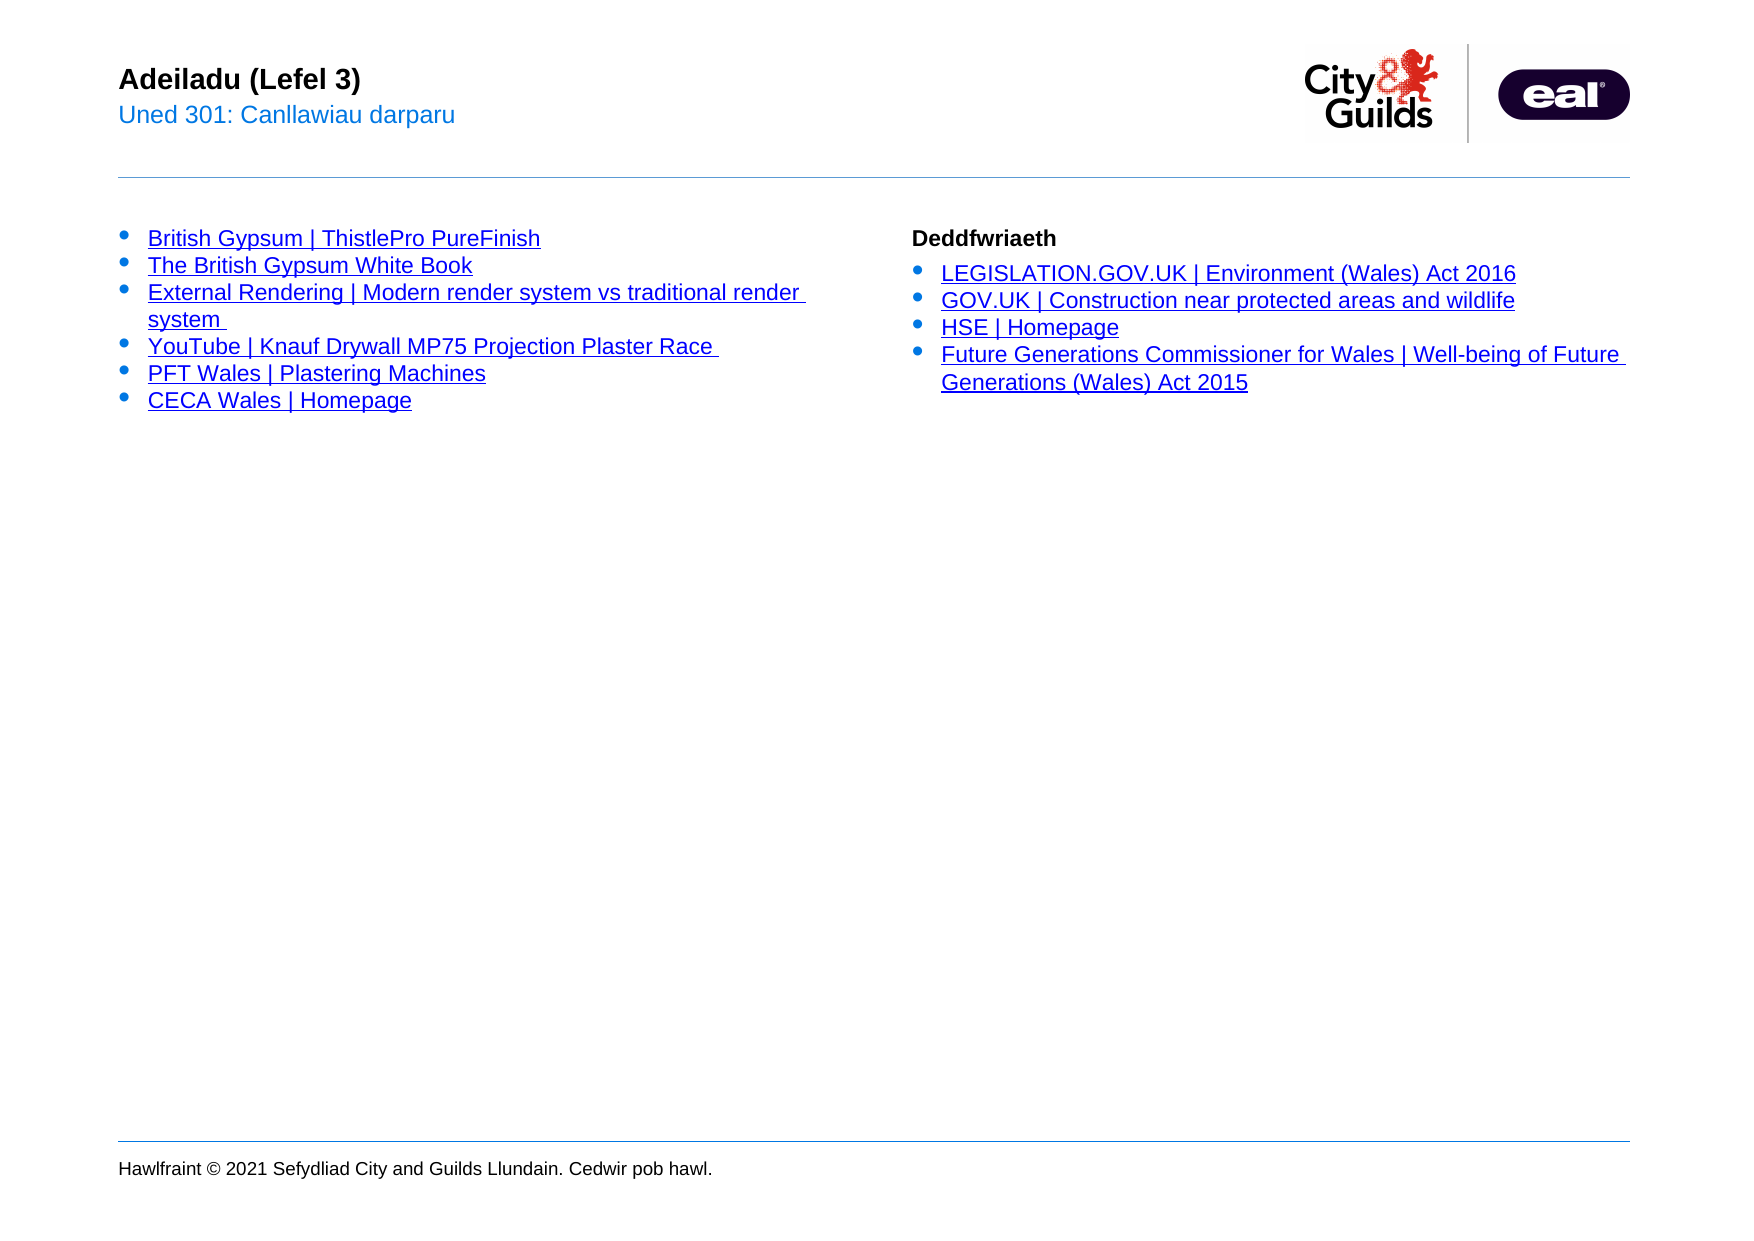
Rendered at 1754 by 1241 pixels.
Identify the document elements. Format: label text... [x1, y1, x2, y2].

list GOV.UK | Construction near protected areas and wildlife [912, 287, 1630, 314]
list The British Gypsum White Book [118, 252, 836, 279]
list CECA Wales | Homepage [118, 387, 836, 414]
list Future Generations Commissioner for Wales | Well-being of Future Generations (Wales) Act 2015 [912, 341, 1630, 395]
list External Rendering | Modern render system vs traditional render system [118, 279, 836, 333]
picture [1305, 44, 1630, 143]
subtitle Deddfwriaeth [912, 224, 1630, 252]
list YouTube | Knauf Drywall MP75 Projection Plaster Race [118, 333, 836, 360]
list HSE | Homepage [912, 314, 1630, 341]
list PFT Wales | Plastering Machines [118, 360, 836, 387]
list British Gypsum | ThistlePro PureFinish [118, 224, 836, 252]
list LEGISLATION.GOV.UK | Environment (Wales) Act 2016 [912, 260, 1630, 287]
